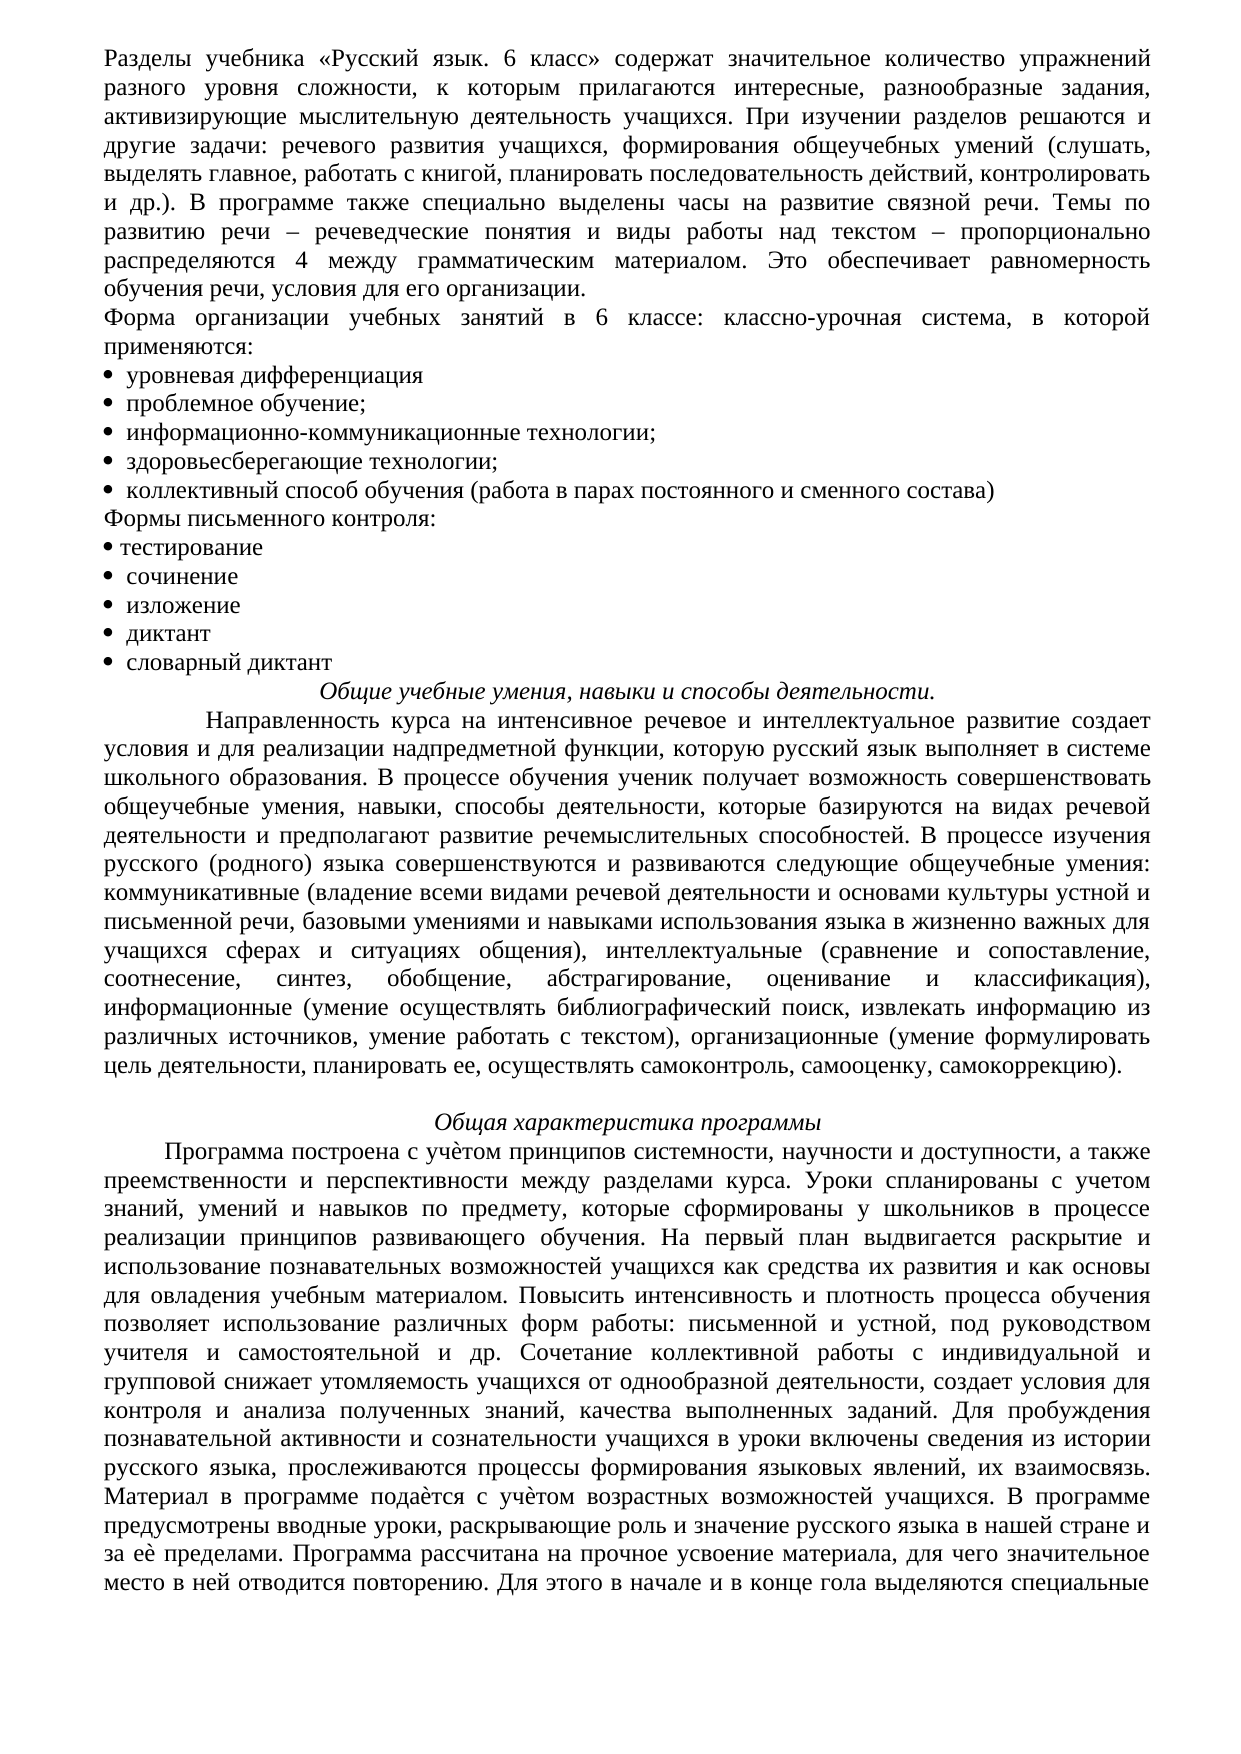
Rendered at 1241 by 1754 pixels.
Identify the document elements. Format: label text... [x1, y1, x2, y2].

text Разделы учебника «Русский язык. 6 класс» содержат значительное количество упражнений разного уровня сложности, к которым прилагаются интересные, разнообразные задания, активизирующие мыслительную деятельность учащихся. При изучении разделов решаются и другие задачи: речевого развития учащихся, формирования общеучебных умений (слушать, выделять главное, работать с книгой, планировать последовательность действий, контролировать и др.). В программе также специально выделены часы на развитие связной речи. Темы по развитию речи – речеведческие понятия и виды работы над текстом – пропорционально распределяются 4 между грамматическим материалом. Это обеспечивает равномерность обучения речи, условия для его организации. [103, 43, 1152, 302]
text коллективный способ обучения (работа в парах постоянного и сменного состава) [103, 475, 1152, 503]
text тестирование [103, 532, 1152, 561]
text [103, 1136, 1152, 1596]
text здоровьесберегающие технологии; [103, 446, 1152, 475]
text Общие учебные умения, навыки и способы деятельности. [103, 676, 1152, 705]
text изложение [103, 590, 1152, 618]
text диктант [103, 618, 1152, 647]
text Формы письменного контроля: [103, 503, 1152, 532]
text Направленность курса на интенсивное речевое и интеллектуальное развитие создает условия и для реализации надпредметной функции, которую русский язык выполняет в системе школьного образования. В процессе обучения ученик получает возможность совершенствовать общеучебные умения, навыки, способы деятельности, которые базируются на видах речевой деятельности и предполагают развитие речемыслительных способностей. В процессе изучения русского (родного) языка совершенствуются и развиваются следующие общеучебные умения: коммуникативные (владение всеми видами речевой деятельности и основами культуры устной и письменной речи, базовыми умениями и навыками использования языка в жизненно важных для учащихся сферах и ситуациях общения), интеллектуальные (сравнение и сопоставление, соотнесение, синтез, обобщение, абстрагирование, оценивание и классификация), информационные (умение осуществлять библиографический поиск, извлекать информацию из различных источников, умение работать с текстом), организационные (умение формулировать цель деятельности, планировать ее, осуществлять самоконтроль, самооценку, самокоррекцию). [103, 705, 1152, 1078]
text сочинение [103, 561, 1152, 590]
text словарный диктант [103, 647, 1152, 676]
text Общая характеристика программы [103, 1107, 1152, 1136]
text Форма организации учебных занятий в 6 классе: классно-урочная система, в которой применяются: [103, 302, 1152, 360]
text проблемное обучение; [103, 388, 1152, 417]
text информационно-коммуникационные технологии; [103, 417, 1152, 446]
text уровневая дифференциация [103, 360, 1152, 388]
